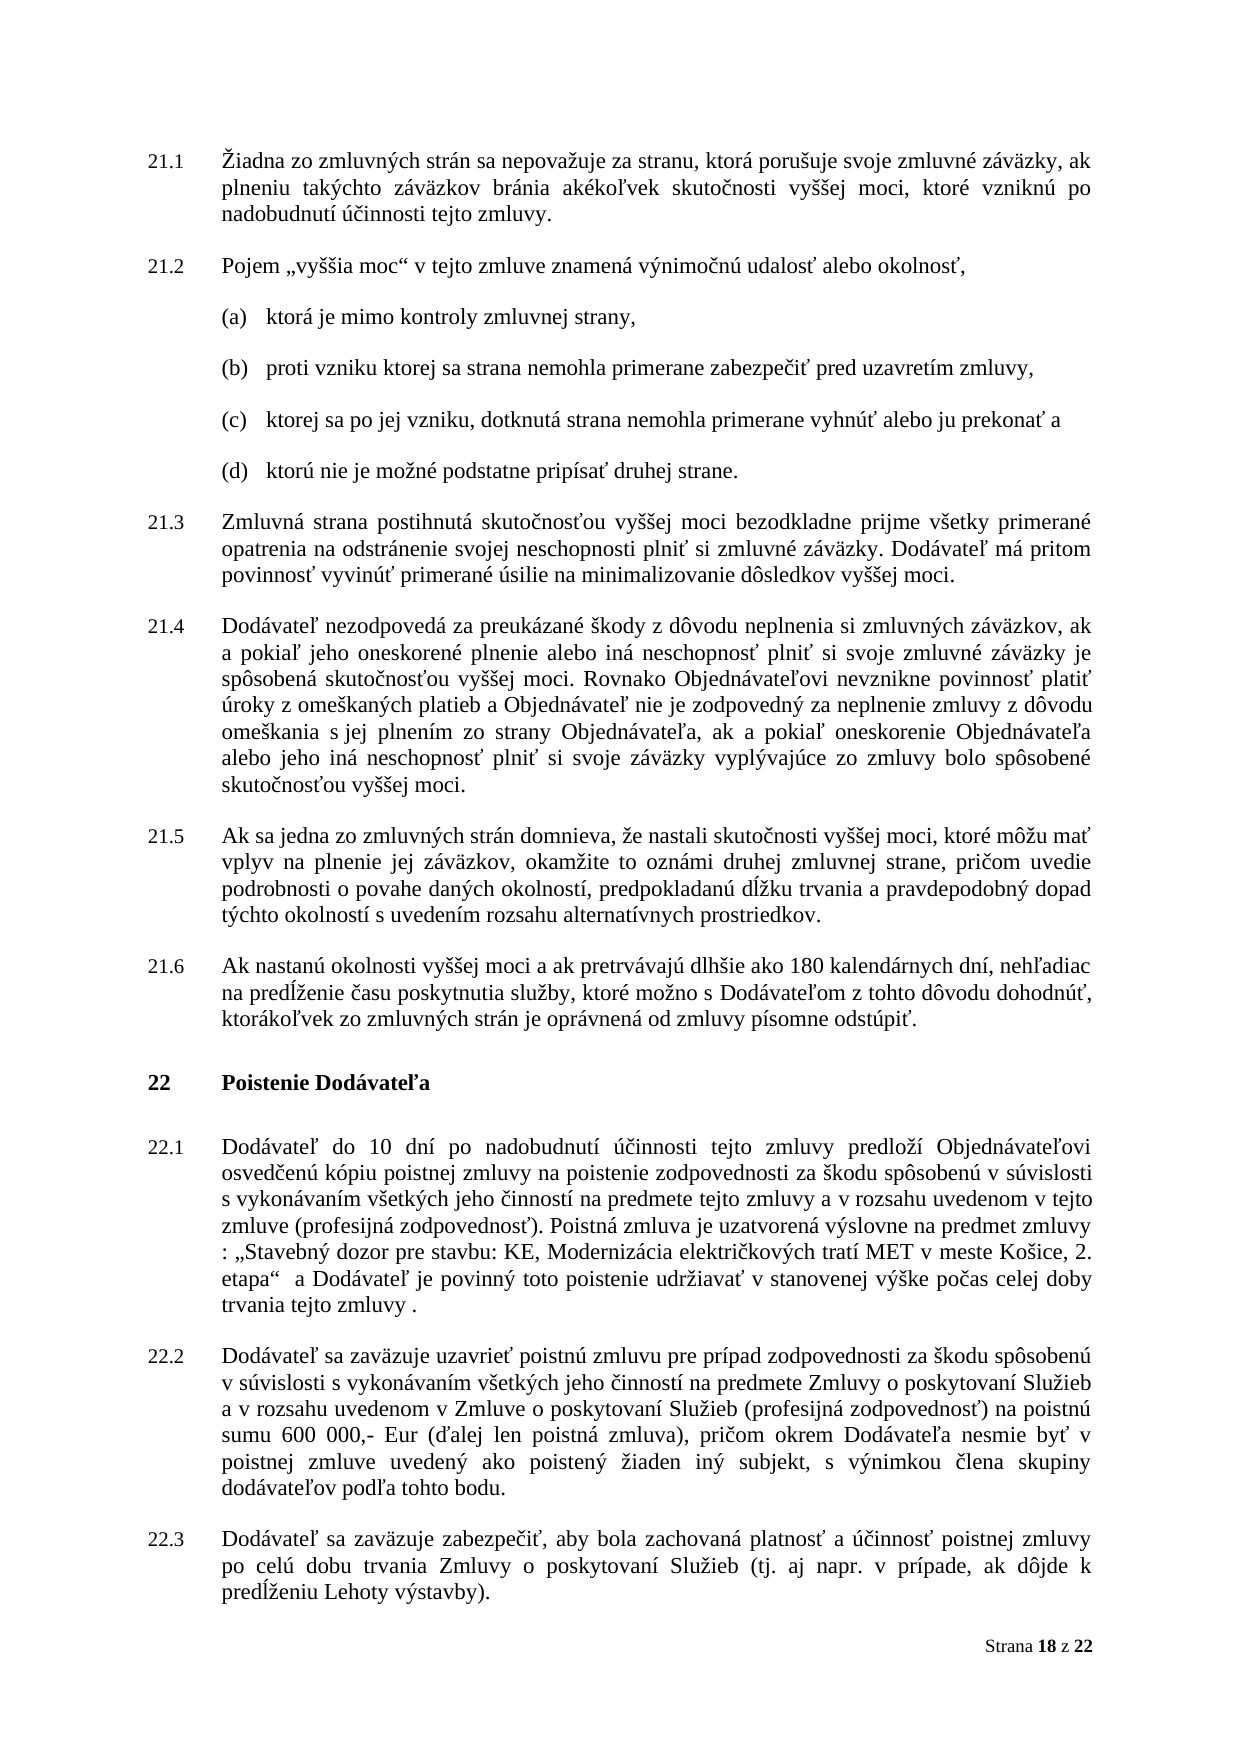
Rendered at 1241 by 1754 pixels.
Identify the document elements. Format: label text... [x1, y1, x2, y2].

list Dodávateľ do 10 dní po nadobudnutí účinnosti tejto zmluvy predloží Objednávateľovi osvedčenú kópiu poistnej zmluvy na poistenie zodpovednosti za škodu spôsobenú v súvislosti s vykonávaním všetkých jeho činností na predmete tejto zmluvy a v rozsahu uvedenom v tejto zmluve (profesijná zodpovednosť). Poistná zmluva je uzatvorená výslovne na predmet zmluvy : „Stavebný dozor pre stavbu: KE, Modernizácia električkových tratí MET v meste Košice, 2. etapa“ a Dodávateľ je povinný toto poistenie udržiavať v stanovenej výške počas celej doby trvania tejto zmluvy . [148, 1133, 1093, 1317]
list Dodávateľ nezodpovedá za preukázané škody z dôvodu neplnenia si zmluvných záväzkov, ak a pokiaľ jeho oneskorené plnenie alebo iná neschopnosť plniť si svoje zmluvné záväzky je spôsobená skutočnosťou vyššej moci. Rovnako Objednávateľovi nevznikne povinnosť platiť úroky z omeškaných platieb a Objednávateľ nie je zodpovedný za neplnenie zmluvy z dôvodu omeškania s jej plnením zo strany Objednávateľa, ak a pokiaľ oneskorenie Objednávateľa alebo jeho iná neschopnosť plniť si svoje záväzky vyplývajúce zo zmluvy bolo spôsobené skutočnosťou vyššej moci. [148, 612, 1093, 797]
list ktorá je mimo kontroly zmluvnej strany, [221, 303, 1093, 329]
list Poistenie Dodávateľa [148, 1069, 1093, 1095]
list ktorú nie je možné podstatne pripísať druhej strane. [221, 457, 1093, 483]
list proti vzniku ktorej sa strana nemohla primerane zabezpečiť pred uzavretím zmluvy, [221, 354, 1093, 381]
list ktorej sa po jej vzniku, dotknutá strana nemohla primerane vyhnúť alebo ju prekonať a [221, 406, 1093, 432]
list Zmluvná strana postihnutá skutočnosťou vyššej moci bezodkladne prijme všetky primerané opatrenia na odstránenie svojej neschopnosti plniť si zmluvné záväzky. Dodávateľ má pritom povinnosť vyvinúť primerané úsilie na minimalizovanie dôsledkov vyššej moci. [148, 508, 1093, 587]
list Pojem „vyššia moc“ v tejto zmluve znamená výnimočnú udalosť alebo okolnosť, [148, 252, 1093, 278]
list Žiadna zo zmluvných strán sa nepovažuje za stranu, ktorá porušuje svoje zmluvné záväzky, ak plneniu takýchto záväzkov bránia akékoľvek skutočnosti vyššej moci, ktoré vzniknú po nadobudnutí účinnosti tejto zmluvy. [148, 148, 1093, 227]
list Ak nastanú okolnosti vyššej moci a ak pretrvávajú dlhšie ako 180 kalendárnych dní, nehľadiac na predĺženie času poskytnutia služby, ktoré možno s Dodávateľom z tohto dôvodu dohodnúť, ktorákoľvek zo zmluvných strán je oprávnená od zmluvy písomne odstúpiť. [148, 952, 1093, 1031]
list Dodávateľ sa zaväzuje zabezpečiť, aby bola zachovaná platnosť a účinnosť poistnej zmluvy po celú dobu trvania Zmluvy o poskytovaní Služieb (tj. aj napr. v prípade, ak dôjde k predĺženiu Lehoty výstavby). [148, 1525, 1093, 1604]
list Dodávateľ sa zaväzuje uzavrieť poistnú zmluvu pre prípad zodpovednosti za škodu spôsobenú v súvislosti s vykonávaním všetkých jeho činností na predmete Zmluvy o poskytovaní Služieb a v rozsahu uvedenom v Zmluve o poskytovaní Služieb (profesijná zodpovednosť) na poistnú sumu 600 000,- Eur (ďalej len poistná zmluva), pričom okrem Dodávateľa nesmie byť v poistnej zmluve uvedený ako poistený žiaden iný subjekt, s výnimkou člena skupiny dodávateľov podľa tohto bodu. [148, 1342, 1093, 1500]
list Ak sa jedna zo zmluvných strán domnieva, že nastali skutočnosti vyššej moci, ktoré môžu mať vplyv na plnenie jej záväzkov, okamžite to oznámi druhej zmluvnej strane, pričom uvedie podrobnosti o povahe daných okolností, predpokladanú dĺžku trvania a pravdepodobný dopad týchto okolností s uvedením rozsahu alternatívnych prostriedkov. [148, 822, 1093, 927]
